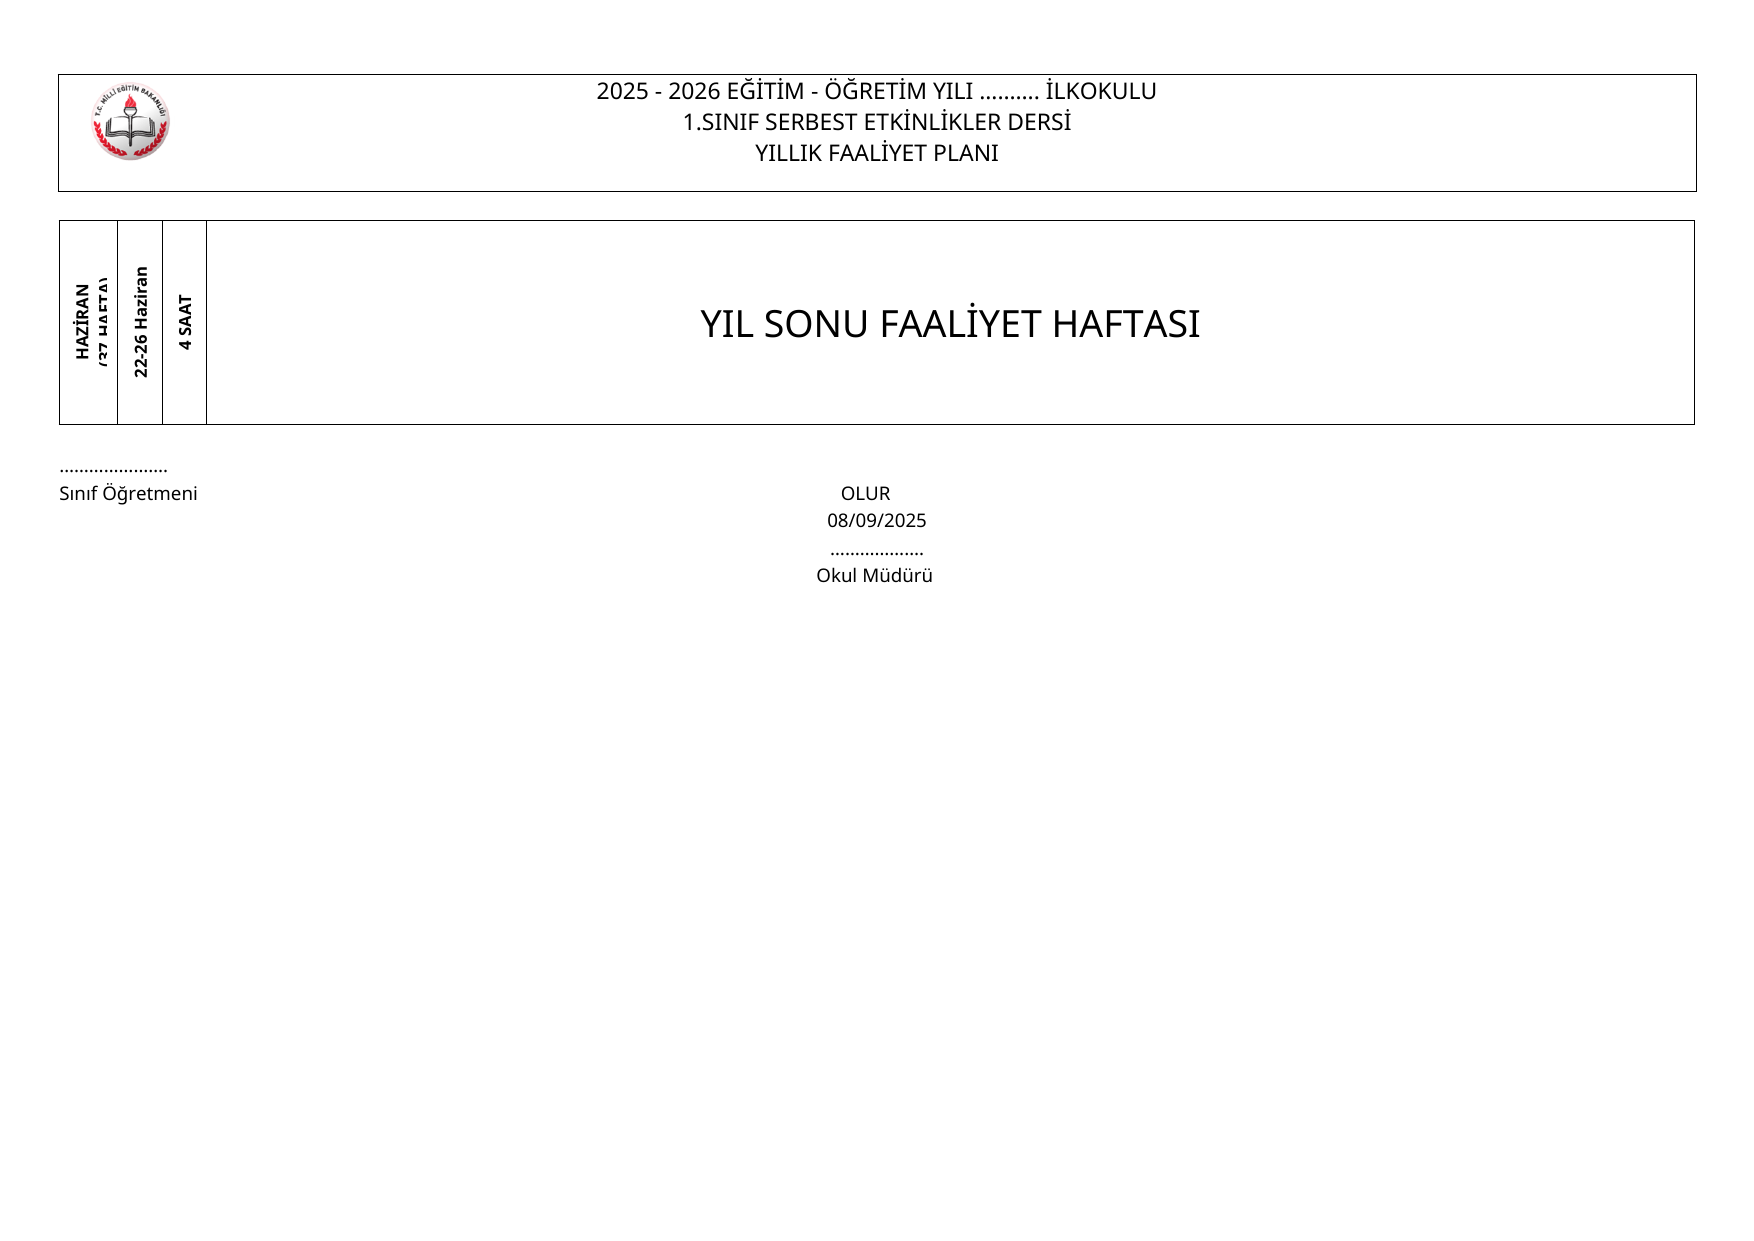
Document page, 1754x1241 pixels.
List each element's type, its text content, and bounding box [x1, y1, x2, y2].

table_header YIL SONU FAALİYET HAFTASI [207, 221, 1694, 424]
table_header 22-26 Haziran [118, 221, 162, 424]
picture [85, 77, 175, 167]
text 08/09/2025 [59, 508, 1695, 533]
table_header 4 SAAT [163, 221, 206, 424]
text Okul Müdürü [723, 563, 1695, 588]
text ………………. [59, 535, 1695, 561]
table_header HAZİRAN (37.HAFTA) [60, 221, 117, 424]
text …………………. [59, 453, 1695, 478]
text Sınıf Öğretmeni OLUR [59, 480, 1695, 506]
